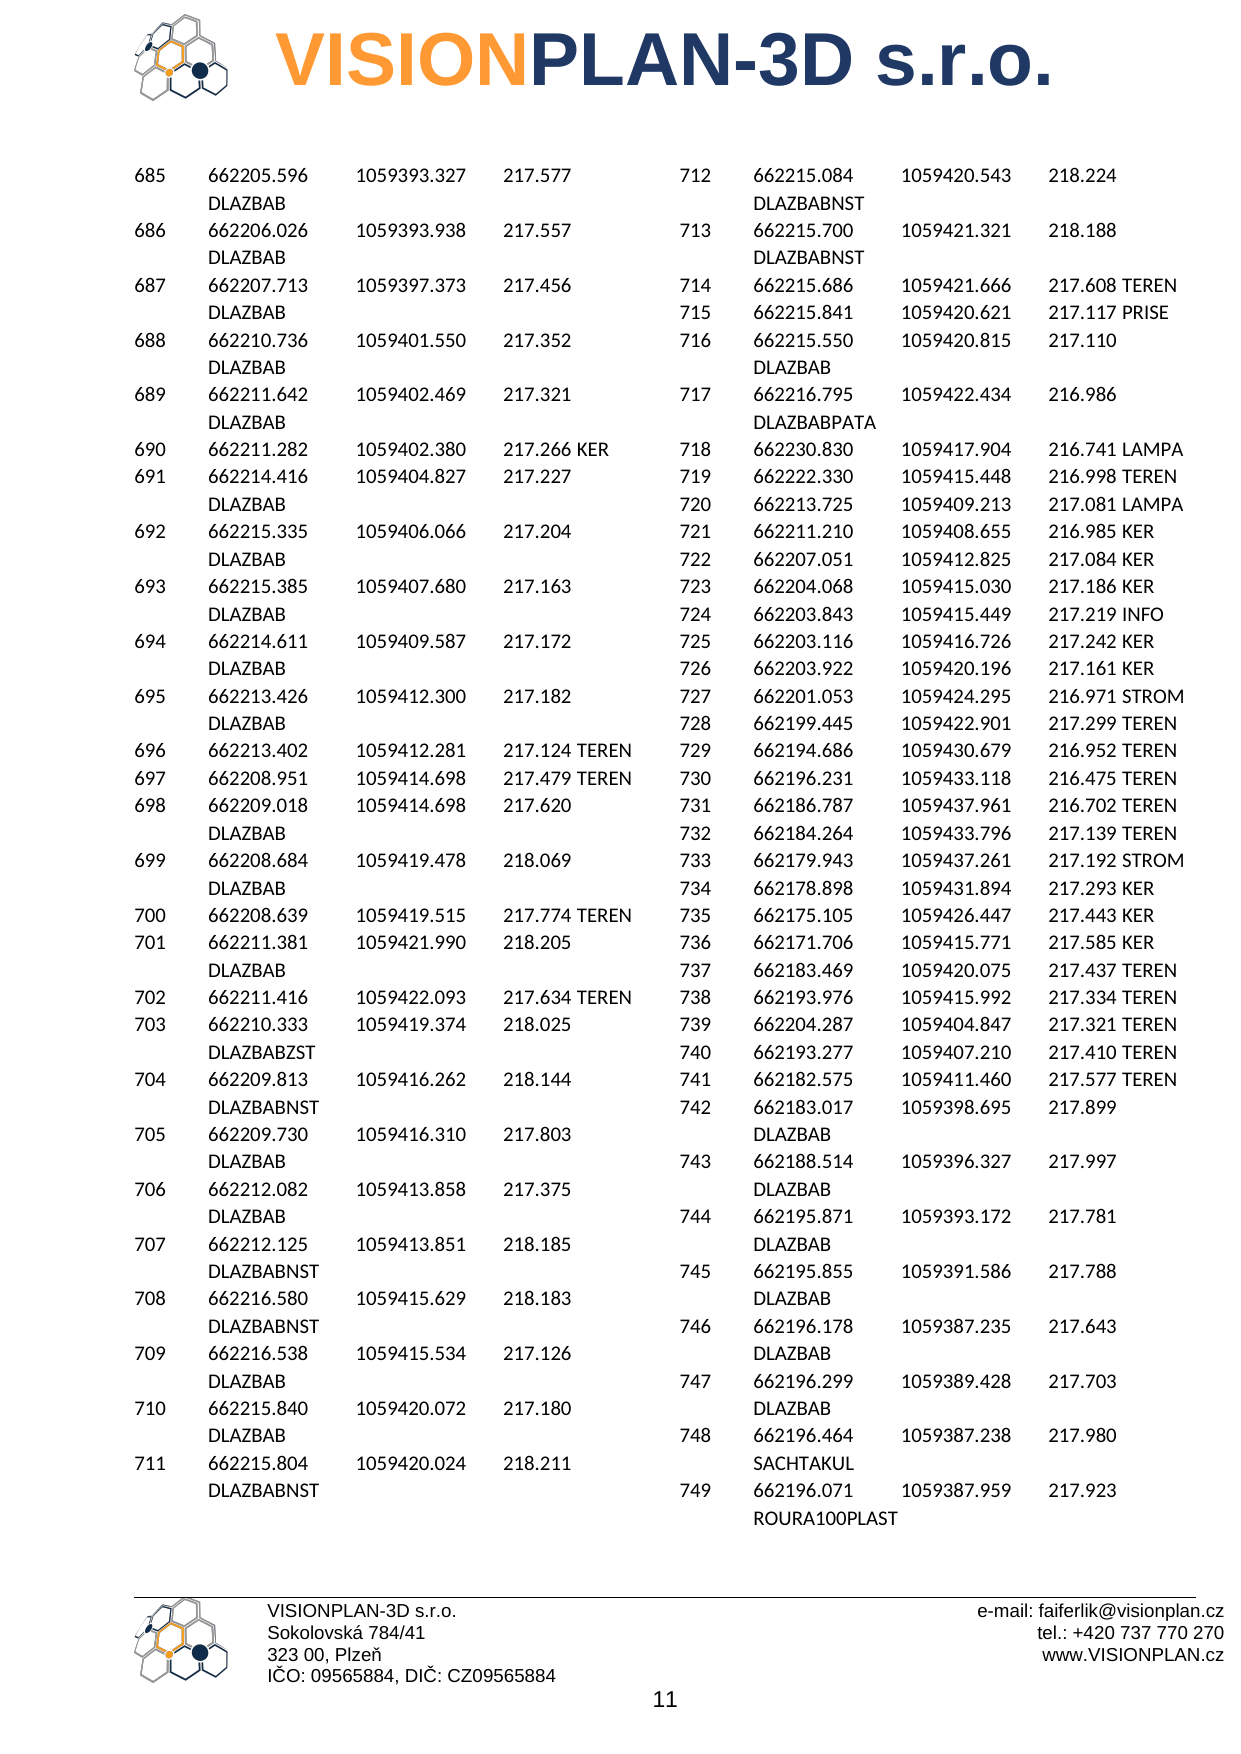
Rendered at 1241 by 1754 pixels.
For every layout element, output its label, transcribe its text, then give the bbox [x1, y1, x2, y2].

text 702 662211.416 1059422.093 217.634 TEREN [134, 984, 651, 1010]
text 715 662215.841 1059420.621 217.117 PRISE [679, 299, 1196, 325]
text 744 662195.871 1059393.172 217.781 DLAZBAB [679, 1203, 1196, 1256]
text 701 662211.381 1059421.990 218.205 DLAZBAB [134, 929, 651, 982]
text 712 662215.084 1059420.543 218.224 DLAZBABNST [679, 162, 1196, 215]
text 694 662214.611 1059409.587 217.172 DLAZBAB [134, 628, 651, 681]
text 722 662207.051 1059412.825 217.084 KER [679, 546, 1196, 571]
text 749 662196.071 1059387.959 217.923 ROURA100PLAST [679, 1477, 1196, 1530]
text 696 662213.402 1059412.281 217.124 TEREN [134, 738, 651, 763]
text 737 662183.469 1059420.075 217.437 TEREN [679, 957, 1196, 982]
text 698 662209.018 1059414.698 217.620 DLAZBAB [134, 792, 651, 845]
text 734 662178.898 1059431.894 217.293 KER [679, 875, 1196, 900]
text 710 662215.840 1059420.072 217.180 DLAZBAB [134, 1395, 651, 1448]
text 688 662210.736 1059401.550 217.352 DLAZBAB [134, 327, 651, 379]
text 689 662211.642 1059402.469 217.321 DLAZBAB [134, 382, 651, 434]
text 700 662208.639 1059419.515 217.774 TEREN [134, 902, 651, 927]
picture [134, 14, 228, 101]
text 748 662196.464 1059387.238 217.980 SACHTAKUL [679, 1423, 1196, 1475]
text 741 662182.575 1059411.460 217.577 TEREN [679, 1066, 1196, 1092]
text 746 662196.178 1059387.235 217.643 DLAZBAB [679, 1313, 1196, 1366]
text 711 662215.804 1059420.024 218.211 DLAZBABNST [134, 1450, 651, 1503]
text 691 662214.416 1059404.827 217.227 DLAZBAB [134, 464, 651, 517]
text 726 662203.922 1059420.196 217.161 KER [679, 656, 1196, 681]
text 730 662196.231 1059433.118 216.475 TEREN [679, 765, 1196, 791]
text 703 662210.333 1059419.374 218.025 DLAZBABZST [134, 1012, 651, 1064]
text 742 662183.017 1059398.695 217.899 DLAZBAB [679, 1094, 1196, 1147]
text 738 662193.976 1059415.992 217.334 TEREN [679, 984, 1196, 1010]
text 716 662215.550 1059420.815 217.110 DLAZBAB [679, 327, 1196, 379]
text 690 662211.282 1059402.380 217.266 KER [134, 436, 651, 462]
picture [134, 1598, 228, 1683]
text 709 662216.538 1059415.534 217.126 DLAZBAB [134, 1340, 651, 1393]
text 725 662203.116 1059416.726 217.242 KER [679, 628, 1196, 653]
text 724 662203.843 1059415.449 217.219 INFO [679, 601, 1196, 626]
text 708 662216.580 1059415.629 218.183 DLAZBABNST [134, 1286, 651, 1338]
text 743 662188.514 1059396.327 217.997 DLAZBAB [679, 1149, 1196, 1201]
text 740 662193.277 1059407.210 217.410 TEREN [679, 1039, 1196, 1064]
text 704 662209.813 1059416.262 218.144 DLAZBABNST [134, 1066, 651, 1119]
text 731 662186.787 1059437.961 216.702 TEREN [679, 792, 1196, 818]
text 686 662206.026 1059393.938 217.557 DLAZBAB [134, 217, 651, 270]
text 707 662212.125 1059413.851 218.185 DLAZBABNST [134, 1231, 651, 1284]
text 719 662222.330 1059415.448 216.998 TEREN [679, 464, 1196, 489]
text 685 662205.596 1059393.327 217.577 DLAZBAB [134, 162, 651, 215]
text 720 662213.725 1059409.213 217.081 LAMPA [679, 491, 1196, 517]
text 718 662230.830 1059417.904 216.741 LAMPA [679, 436, 1196, 462]
text 732 662184.264 1059433.796 217.139 TEREN [679, 820, 1196, 845]
text 747 662196.299 1059389.428 217.703 DLAZBAB [679, 1368, 1196, 1421]
text 727 662201.053 1059424.295 216.971 STROM [679, 683, 1196, 708]
text 736 662171.706 1059415.771 217.585 KER [679, 929, 1196, 955]
text 693 662215.385 1059407.680 217.163 DLAZBAB [134, 573, 651, 626]
text 692 662215.335 1059406.066 217.204 DLAZBAB [134, 518, 651, 571]
text 723 662204.068 1059415.030 217.186 KER [679, 573, 1196, 599]
text 697 662208.951 1059414.698 217.479 TEREN [134, 765, 651, 791]
text 717 662216.795 1059422.434 216.986 DLAZBABPATA [679, 382, 1196, 434]
text 713 662215.700 1059421.321 218.188 DLAZBABNST [679, 217, 1196, 270]
text 733 662179.943 1059437.261 217.192 STROM [679, 847, 1196, 873]
text 687 662207.713 1059397.373 217.456 DLAZBAB [134, 272, 651, 325]
text 699 662208.684 1059419.478 218.069 DLAZBAB [134, 847, 651, 900]
text 735 662175.105 1059426.447 217.443 KER [679, 902, 1196, 927]
text 695 662213.426 1059412.300 217.182 DLAZBAB [134, 683, 651, 736]
text 729 662194.686 1059430.679 216.952 TEREN [679, 738, 1196, 763]
text 721 662211.210 1059408.655 216.985 KER [679, 518, 1196, 544]
text 728 662199.445 1059422.901 217.299 TEREN [679, 710, 1196, 736]
text 706 662212.082 1059413.858 217.375 DLAZBAB [134, 1176, 651, 1229]
text 714 662215.686 1059421.666 217.608 TEREN [679, 272, 1196, 297]
text 739 662204.287 1059404.847 217.321 TEREN [679, 1012, 1196, 1037]
text 705 662209.730 1059416.310 217.803 DLAZBAB [134, 1121, 651, 1174]
text 745 662195.855 1059391.586 217.788 DLAZBAB [679, 1258, 1196, 1311]
